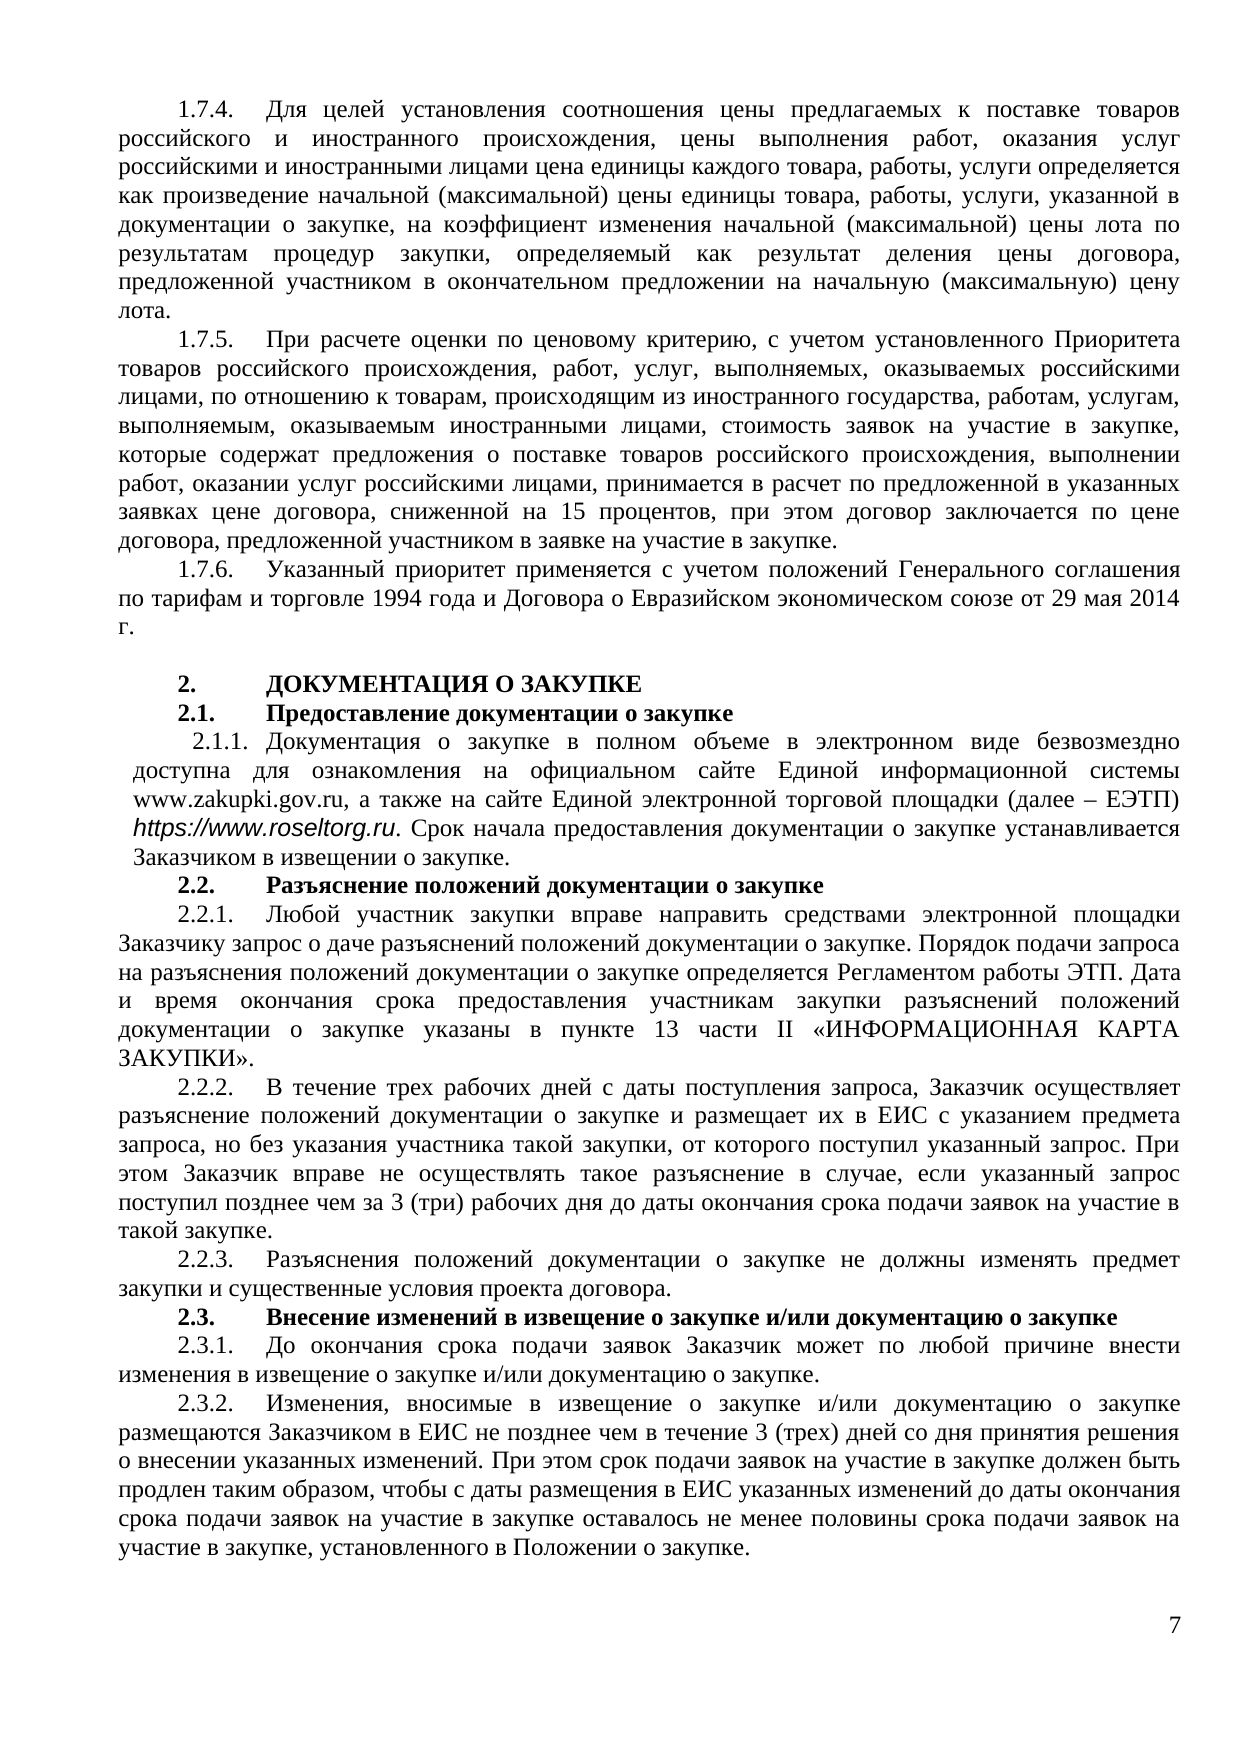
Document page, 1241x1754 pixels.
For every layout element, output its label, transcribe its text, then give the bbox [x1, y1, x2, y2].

subtitle В течение трех рабочих дней с даты поступления запроса, Заказчик осуществляет разъяснение положений документации о закупке и размещает их в ЕИС с указанием предмета запроса, но без указания участника такой закупки, от которого поступил указанный запрос. При этом Заказчик вправе не осуществлять такое разъяснение в случае, если указанный запрос поступил позднее чем за 3 (три) рабочих дня до даты окончания срока подачи заявок на участие в такой закупке. [118, 1072, 1181, 1244]
subtitle Разъяснения положений документации о закупке не должны изменять предмет закупки и существенные условия проекта договора. [118, 1244, 1181, 1302]
subtitle При расчете оценки по ценовому критерию, с учетом установленного Приоритета товаров российского происхождения, работ, услуг, выполняемых, оказываемых российскими лицами, по отношению к товарам, происходящим из иностранного государства, работам, услугам, выполняемым, оказываемым иностранными лицами, стоимость заявок на участие в закупке, которые содержат предложения о поставке товаров российского происхождения, выполнении работ, оказании услуг российскими лицами, принимается в расчет по предложенной в указанных заявках цене договора, сниженной на 15 процентов, при этом договор заключается по цене договора, предложенной участником в заявке на участие в закупке. [118, 324, 1181, 554]
subtitle Предоставление документации о закупке [118, 698, 1181, 726]
subtitle ДОКУМЕНТАЦИЯ О ЗАКУПКЕ [118, 669, 1181, 698]
subtitle Любой участник закупки вправе направить средствами электронной площадки Заказчику запрос о даче разъяснений положений документации о закупке. Порядок подачи запроса на разъяснения положений документации о закупке определяется Регламентом работы ЭТП. Дата и время окончания срока предоставления участникам закупки разъяснений положений документации о закупке указаны в пункте 13 части II «ИНФОРМАЦИОННАЯ КАРТА ЗАКУПКИ». [118, 899, 1181, 1072]
subtitle Разъяснение положений документации о закупке [118, 870, 1181, 899]
subtitle Указанный приоритет применяется с учетом положений Генерального соглашения по тарифам и торговле 1994 года и Договора о Евразийском экономическом союзе от 29 мая 2014 г. [118, 554, 1181, 640]
subtitle Внесение изменений в извещение о закупке и/или документацию о закупке [118, 1302, 1181, 1330]
subtitle Документация о закупке в полном объеме в электронном виде безвозмездно доступна для ознакомления на официальном сайте Единой информационной системы www.zakupki.gov.ru, а также на сайте Единой электронной торговой площадки (далее – ЕЭТП) https://www.roseltorg.ru. Срок начала предоставления документации о закупке устанавливается Заказчиком в извещении о закупке. [133, 726, 1181, 870]
subtitle Изменения, вносимые в извещение о закупке и/или документацию о закупке размещаются Заказчиком в ЕИС не позднее чем в течение 3 (трех) дней со дня принятия решения о внесении указанных изменений. При этом срок подачи заявок на участие в закупке должен быть продлен таким образом, чтобы с даты размещения в ЕИС указанных изменений до даты окончания срока подачи заявок на участие в закупке оставалось не менее половины срока подачи заявок на участие в закупке, установленного в Положении о закупке. [118, 1388, 1181, 1560]
subtitle Для целей установления соотношения цены предлагаемых к поставке товаров российского и иностранного происхождения, цены выполнения работ, оказания услуг российскими и иностранными лицами цена единицы каждого товара, работы, услуги определяется как произведение начальной (максимальной) цены единицы товара, работы, услуги, указанной в документации о закупке, на коэффициент изменения начальной (максимальной) цены лота по результатам процедур закупки, определяемый как результат деления цены договора, предложенной участником в окончательном предложении на начальную (максимальную) цену лота. [118, 94, 1181, 324]
subtitle До окончания срока подачи заявок Заказчик может по любой причине внести изменения в извещение о закупке и/или документацию о закупке. [118, 1330, 1181, 1388]
